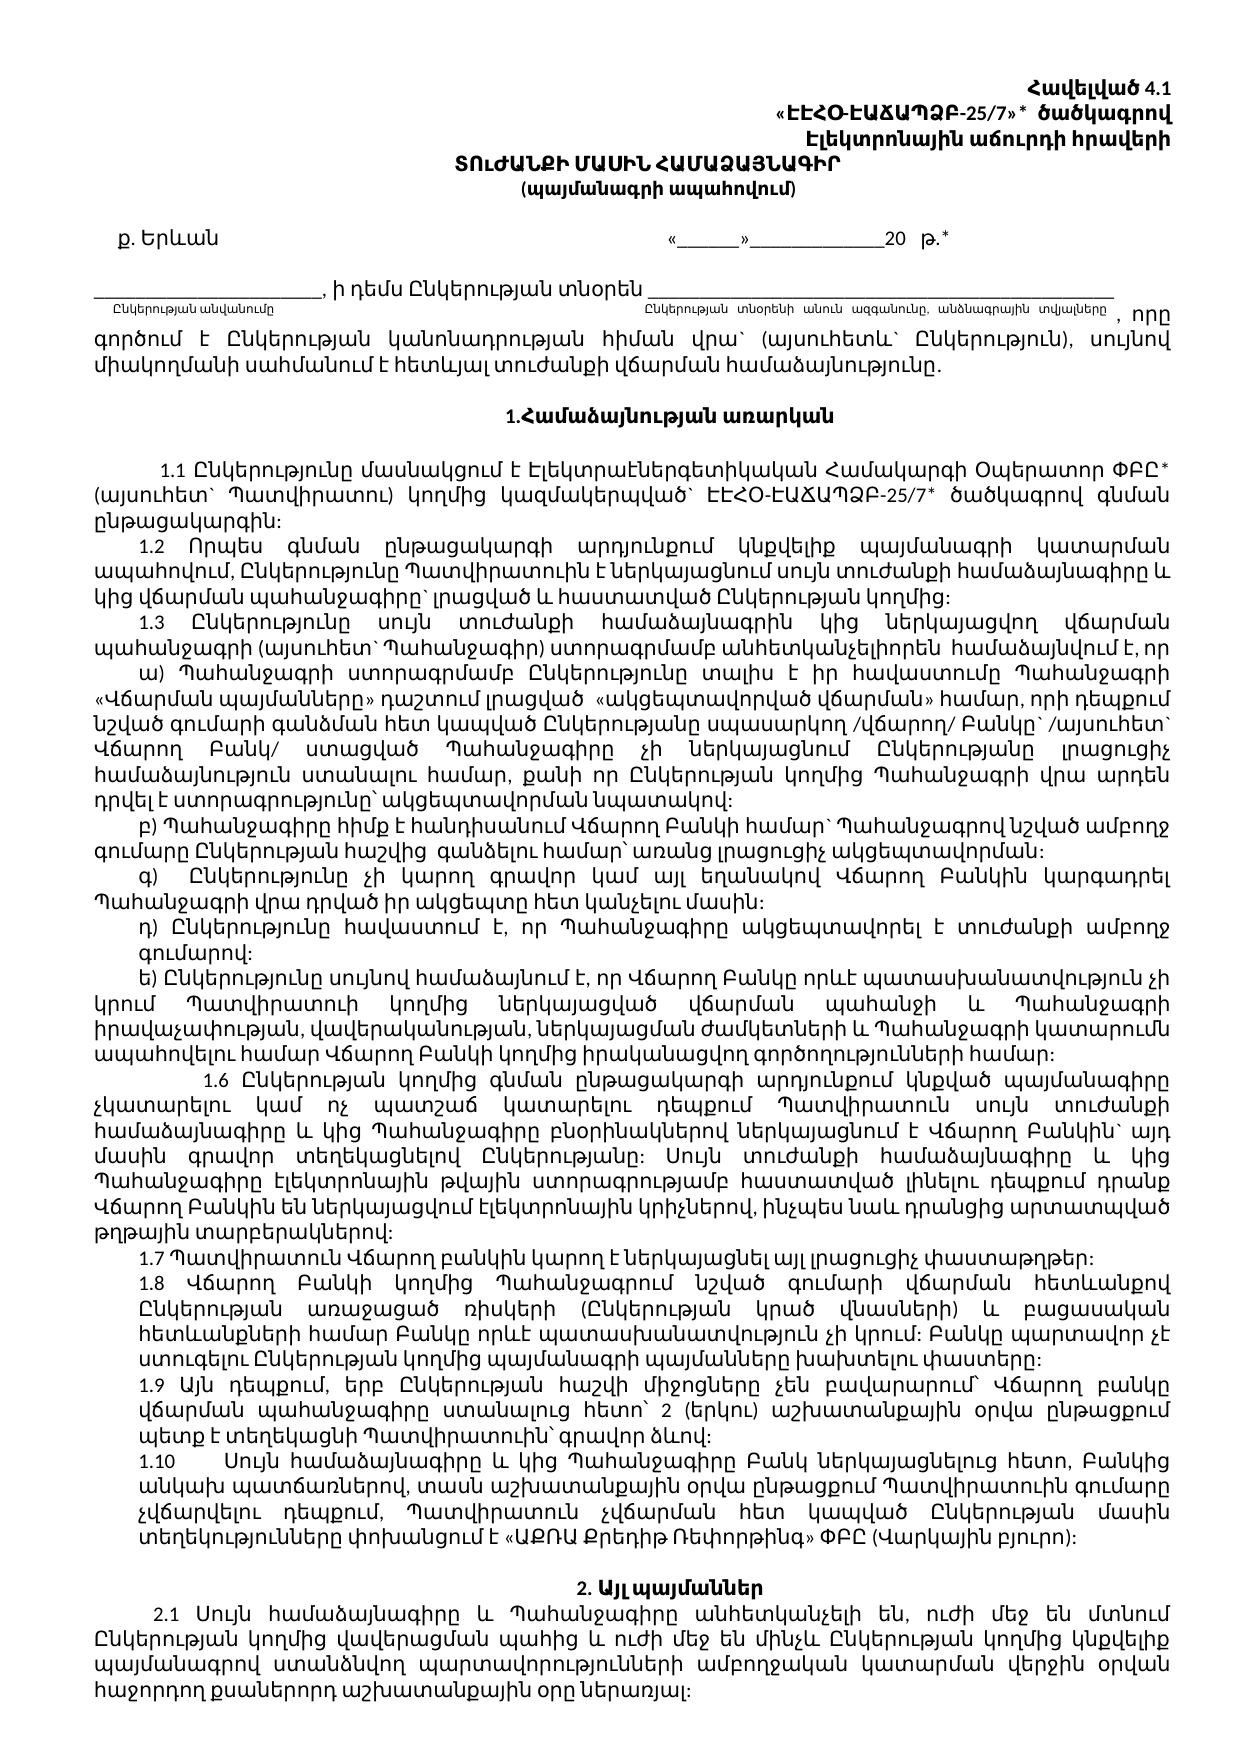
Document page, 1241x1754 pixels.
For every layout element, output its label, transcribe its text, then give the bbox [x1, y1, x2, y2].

text Հավելված 4.1 [94, 75, 1171, 100]
text ք. Երևան «______»_____________20 թ.* [94, 225, 1171, 250]
text ______________________, ի դեմս Ընկերության տնօրեն _____________________________________________ [94, 276, 1171, 301]
text «ԷԷՀՕ-ԷԱՃԱՊՁԲ-25/7»* ծածկագրով [94, 100, 1171, 126]
text բ) Պահանջագիրը հիմք է հանդիսանում Վճարող Բանկի համար` Պահանջագրով նշված ամբողջ գումարը Ընկերության հաշվից գանձելու համար՝ առանց լրացուցիչ ակցեպտավորման: [94, 813, 1171, 864]
text 1.10 Սույն համաձայնագիրը և կից Պահանջագիրը Բանկ ներկայացնելուց հետո, Բանկից անկախ պատճառներով, տասն աշխատանքային օրվա ընթացքում Պատվիրատուին գումարը չվճարվելու դեպքում, Պատվիրատուն չվճարման հետ կապված Ընկերության մասին տեղեկությունները փոխանցում է «ԱՔՌԱ Քրեդիթ Ռեփորթինգ» ՓԲԸ (Վարկային բյուրո): [138, 1448, 1171, 1550]
text 1.3 Ընկերությունը սույն տուժանքի համաձայնագրին կից ներկայացվող վճարման պահանջագրի (այսուհետ` Պահանջագիր) ստորագրմամբ անհետկանչելիորեն համաձայնվում է, որ [94, 609, 1171, 660]
text դ) Ընկերությունը հավաստում է, որ Պահանջագիրը ակցեպտավորել է տուժանքի ամբողջ գումարով: [138, 914, 1171, 965]
text 1.9 Այն դեպքում, երբ Ընկերության հաշվի միջոցները չեն բավարարում՝ Վճարող բանկը վճարման պահանջագիրը ստանալուց հետո՝ 2 (երկու) աշխատանքային օրվա ընթացքում պետք է տեղեկացնի Պատվիրատուին՝ գրավոր ձևով: [138, 1372, 1171, 1448]
text 2.1 Սույն համաձայնագիրը և Պահանջագիրը անհետկանչելի են, ուժի մեջ են մտնում Ընկերության կողմից վավերացման պահից և ուժի մեջ են մինչև Ընկերության կողմից կնքվելիք պայմանագրով ստանձնվող պարտավորությունների ամբողջական կատարման վերջին օրվան հաջորդող քսաներորդ աշխատանքային օրը ներառյալ: [94, 1601, 1171, 1702]
text 1.6 Ընկերության կողմից գնման ընթացակարգի արդյունքում կնքված պայմանագիրը չկատարելու կամ ոչ պատշաճ կատարելու դեպքում Պատվիրատուն սույն տուժանքի համաձայնագիրը և կից Պահանջագիրը բնօրինակներով ներկայացնում է Վճարող Բանկին` այդ մասին գրավոր տեղեկացնելով Ընկերությանը: Սույն տուժանքի համաձայնագիրը և կից Պահանջագիրը էլեկտրոնային թվային ստորագրությամբ հաստատված լինելու դեպքում դրանք Վճարող Բանկին են ներկայացվում էլեկտրոնային կրիչներով, ինչպես նաև դրանցից արտատպված թղթային տարբերակներով: [94, 1067, 1171, 1245]
text գ) Ընկերությունը չի կարող գրավոր կամ այլ եղանակով Վճարող Բանկին կարգադրել Պահանջագրի վրա դրված իր ակցեպտը հետ կանչելու մասին: [94, 864, 1171, 914]
text 1.7 Պատվիրատուն Վճարող բանկին կարող է ներկայացնել այլ լրացուցիչ փաստաթղթեր: [138, 1245, 1171, 1270]
text 1.2 Որպես գնման ընթացակարգի արդյունքում կնքվելիք պայմանագրի կատարման ապահովում, Ընկերությունը Պատվիրատուին է ներկայացնում սույն տուժանքի համաձայնագիրը և կից վճարման պահանջագիրը` լրացված և հաստատված Ընկերության կողմից: [94, 533, 1171, 609]
text ՏՈւԺԱՆՔԻ ՄԱՍԻՆ ՀԱՄԱՁԱՅՆԱԳԻՐ [94, 151, 1171, 177]
text 1.1 Ընկերությունը մասնակցում է Էլեկտրաէներգետիկական Համակարգի Օպերատոր ՓԲԸ* (այսուհետ` Պատվիրատու) կողմից կազմակերպված` ԷԷՀՕ-ԷԱՃԱՊՁԲ-25/7* ծածկագրով գնման ընթացակարգին: [94, 457, 1171, 533]
text 2. Այլ պայմաններ [169, 1575, 1171, 1601]
text ա) Պահանջագրի ստորագրմամբ Ընկերությունը տալիս է իր հավաստումը Պահանջագրի «Վճարման պայմանները» դաշտում լրացված «ակցեպտավորված վճարման» համար, որի դեպքում նշված գումարի գանձման հետ կապված Ընկերությանը սպասարկող /վճարող/ Բանկը` /այսուհետ` Վճարող Բանկ/ ստացված Պահանջագիրը չի ներկայացնում Ընկերությանը լրացուցիչ համաձայնություն ստանալու համար, քանի որ Ընկերության կողմից Պահանջագրի վրա արդեն դրվել է ստորագրությունը՝ ակցեպտավորման նպատակով: [94, 660, 1171, 813]
text 1.8 Վճարող Բանկի կողմից Պահանջագրում նշված գումարի վճարման հետևանքով Ընկերության առաջացած ռիսկերի (Ընկերության կրած վնասների) և բացասական հետևանքների համար Բանկը որևէ պատասխանատվություն չի կրում: Բանկը պարտավոր չէ ստուգելու Ընկերության կողմից պայմանագրի պայմանները խախտելու փաստերը: [138, 1270, 1171, 1372]
text Էլեկտրոնային աճուրդի հրավերի [94, 126, 1171, 151]
text Ընկերության անվանումը Ընկերության տնօրենի անուն ազգանունը, անձնագրային տվյալները , որը գործում է Ընկերության կանոնադրության հիման վրա` (այսուհետև` Ընկերություն), սույնով միակողմանի սահմանում է հետևյալ տուժանքի վճարման համաձայնությունը. [94, 301, 1171, 377]
text ե) Ընկերությունը սույնով համաձայնում է, որ Վճարող Բանկը որևէ պատասխանատվություն չի կրում Պատվիրատուի կողմից ներկայացված վճարման պահանջի և Պահանջագրի իրավաչափության, վավերականության, ներկայացման ժամկետների և Պահանջագրի կատարումն ապահովելու համար Վճարող Բանկի կողմից իրականացվող գործողությունների համար: [94, 965, 1171, 1067]
text (պայմանագրի ապահովում) [94, 177, 1171, 199]
text 1.Համաձայնության առարկան [169, 403, 1171, 428]
